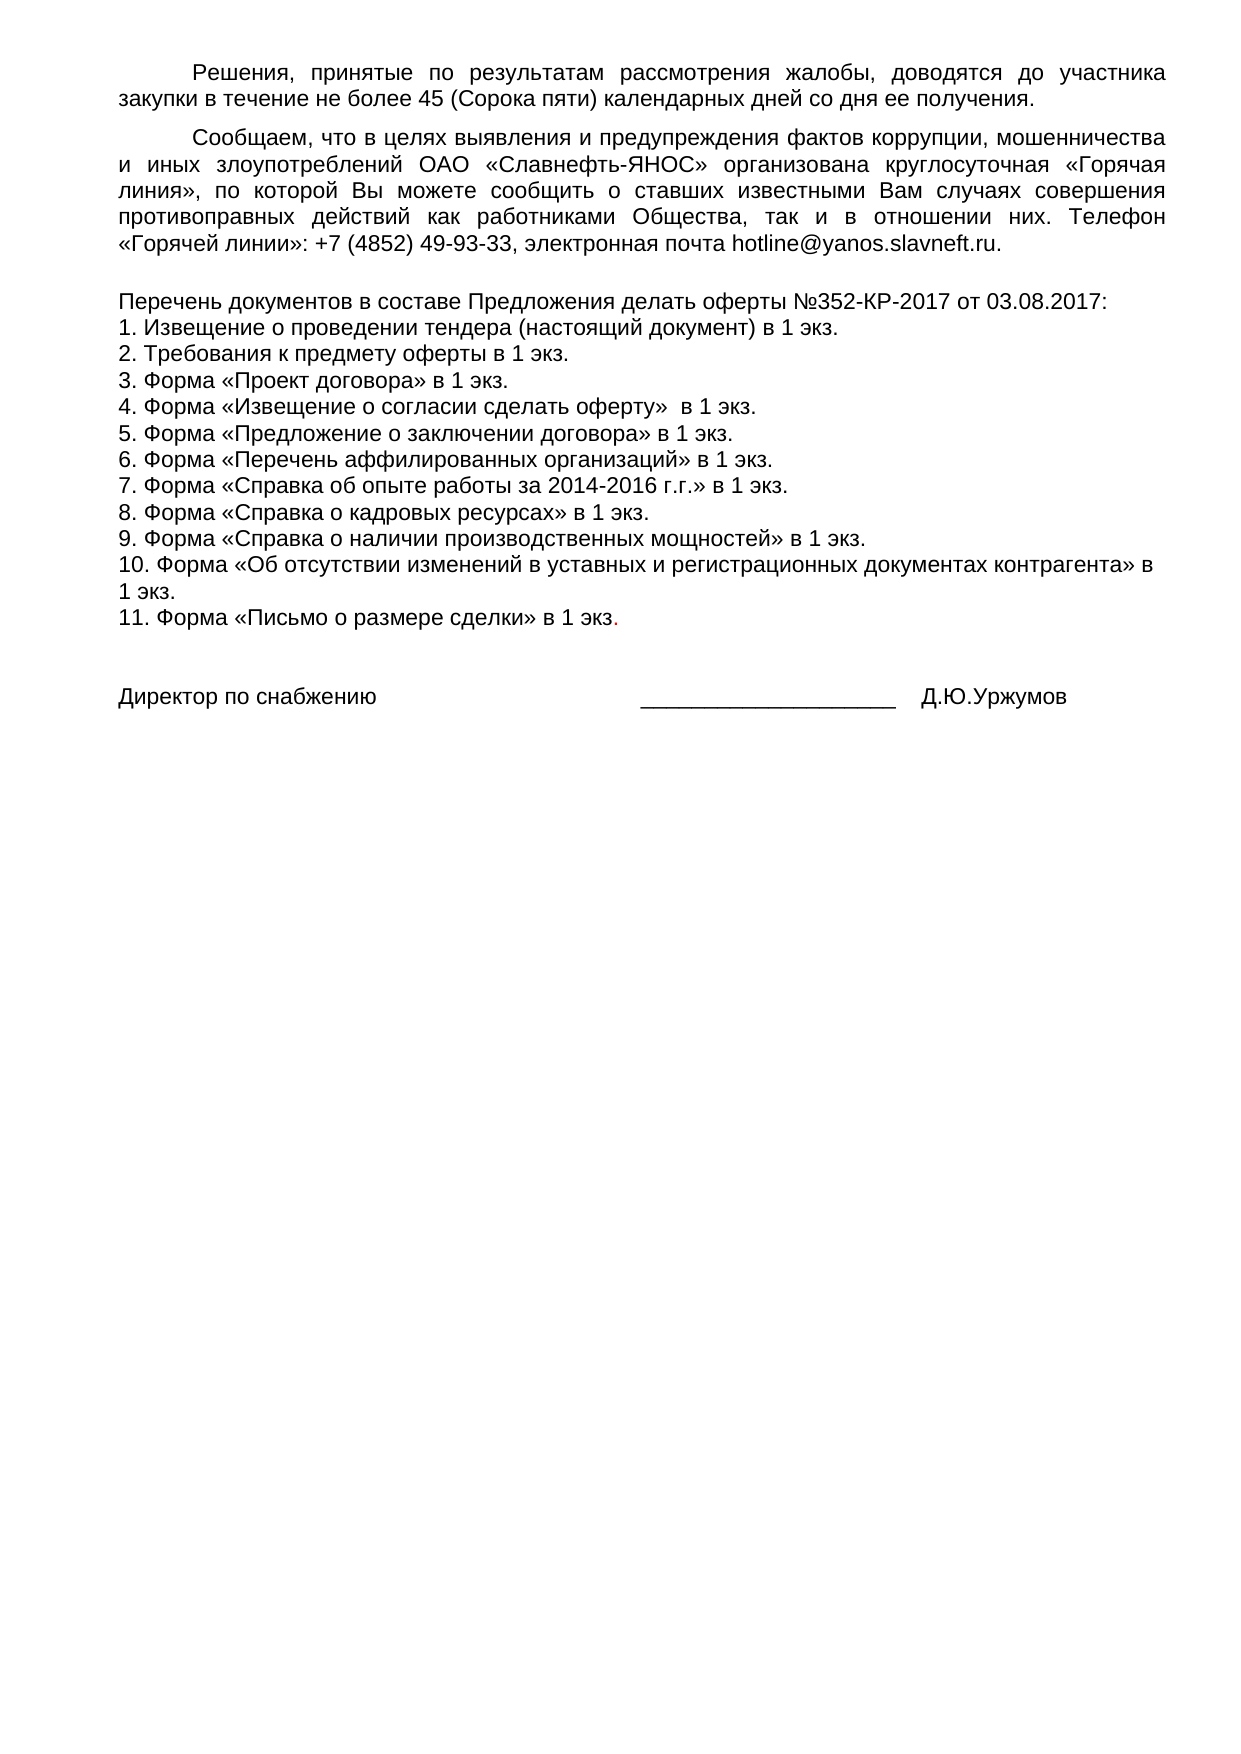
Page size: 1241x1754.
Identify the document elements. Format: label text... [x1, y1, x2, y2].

text Директор по снабжению ____________________ Д.Ю.Уржумов [118, 683, 1166, 709]
text 5. Форма «Предложение о заключении договора» в 1 экз. [118, 419, 1166, 446]
text 9. Форма «Справка о наличии производственных мощностей» в 1 экз. [118, 525, 1166, 551]
text 3. Форма «Проект договора» в 1 экз. [118, 367, 1166, 393]
text 2. Требования к предмету оферты в 1 экз. [118, 340, 1166, 367]
text 7. Форма «Справка об опыте работы за 2014-2016 г.г.» в 1 экз. [118, 472, 1166, 498]
text 10. Форма «Об отсутствии изменений в уставных и регистрационных документах контрагента» в 1 экз. [118, 551, 1166, 604]
text Сообщаем, что в целях выявления и предупреждения фактов коррупции, мошенничества и иных злоупотреблений ОАО «Славнефть-ЯНОС» организована круглосуточная «Горячая линия», по которой Вы можете сообщить о ставших известными Вам случаях совершения противоправных действий как работниками Общества, так и в отношении них. Телефон «Горячей линии»: +7 (4852) 49-93-33, электронная почта hotline@yanos.slavneft.ru. [118, 124, 1166, 256]
text 8. Форма «Справка о кадровых ресурсах» в 1 экз. [118, 498, 1166, 525]
text 4. Форма «Извещение о согласии сделать оферту» в 1 экз. [118, 393, 1166, 419]
text 6. Форма «Перечень аффилированных организаций» в 1 экз. [118, 446, 1166, 472]
text 11. Форма «Письмо о размере сделки» в 1 экз. [118, 604, 1166, 630]
text Решения, принятые по результатам рассмотрения жалобы, доводятся до участника закупки в течение не более 45 (Сорока пяти) календарных дней со дня ее получения. [118, 59, 1166, 112]
text 1. Извещение о проведении тендера (настоящий документ) в 1 экз. [118, 314, 1166, 340]
text Перечень документов в составе Предложения делать оферты №352-КР-2017 от 03.08.2017: [118, 288, 1166, 314]
